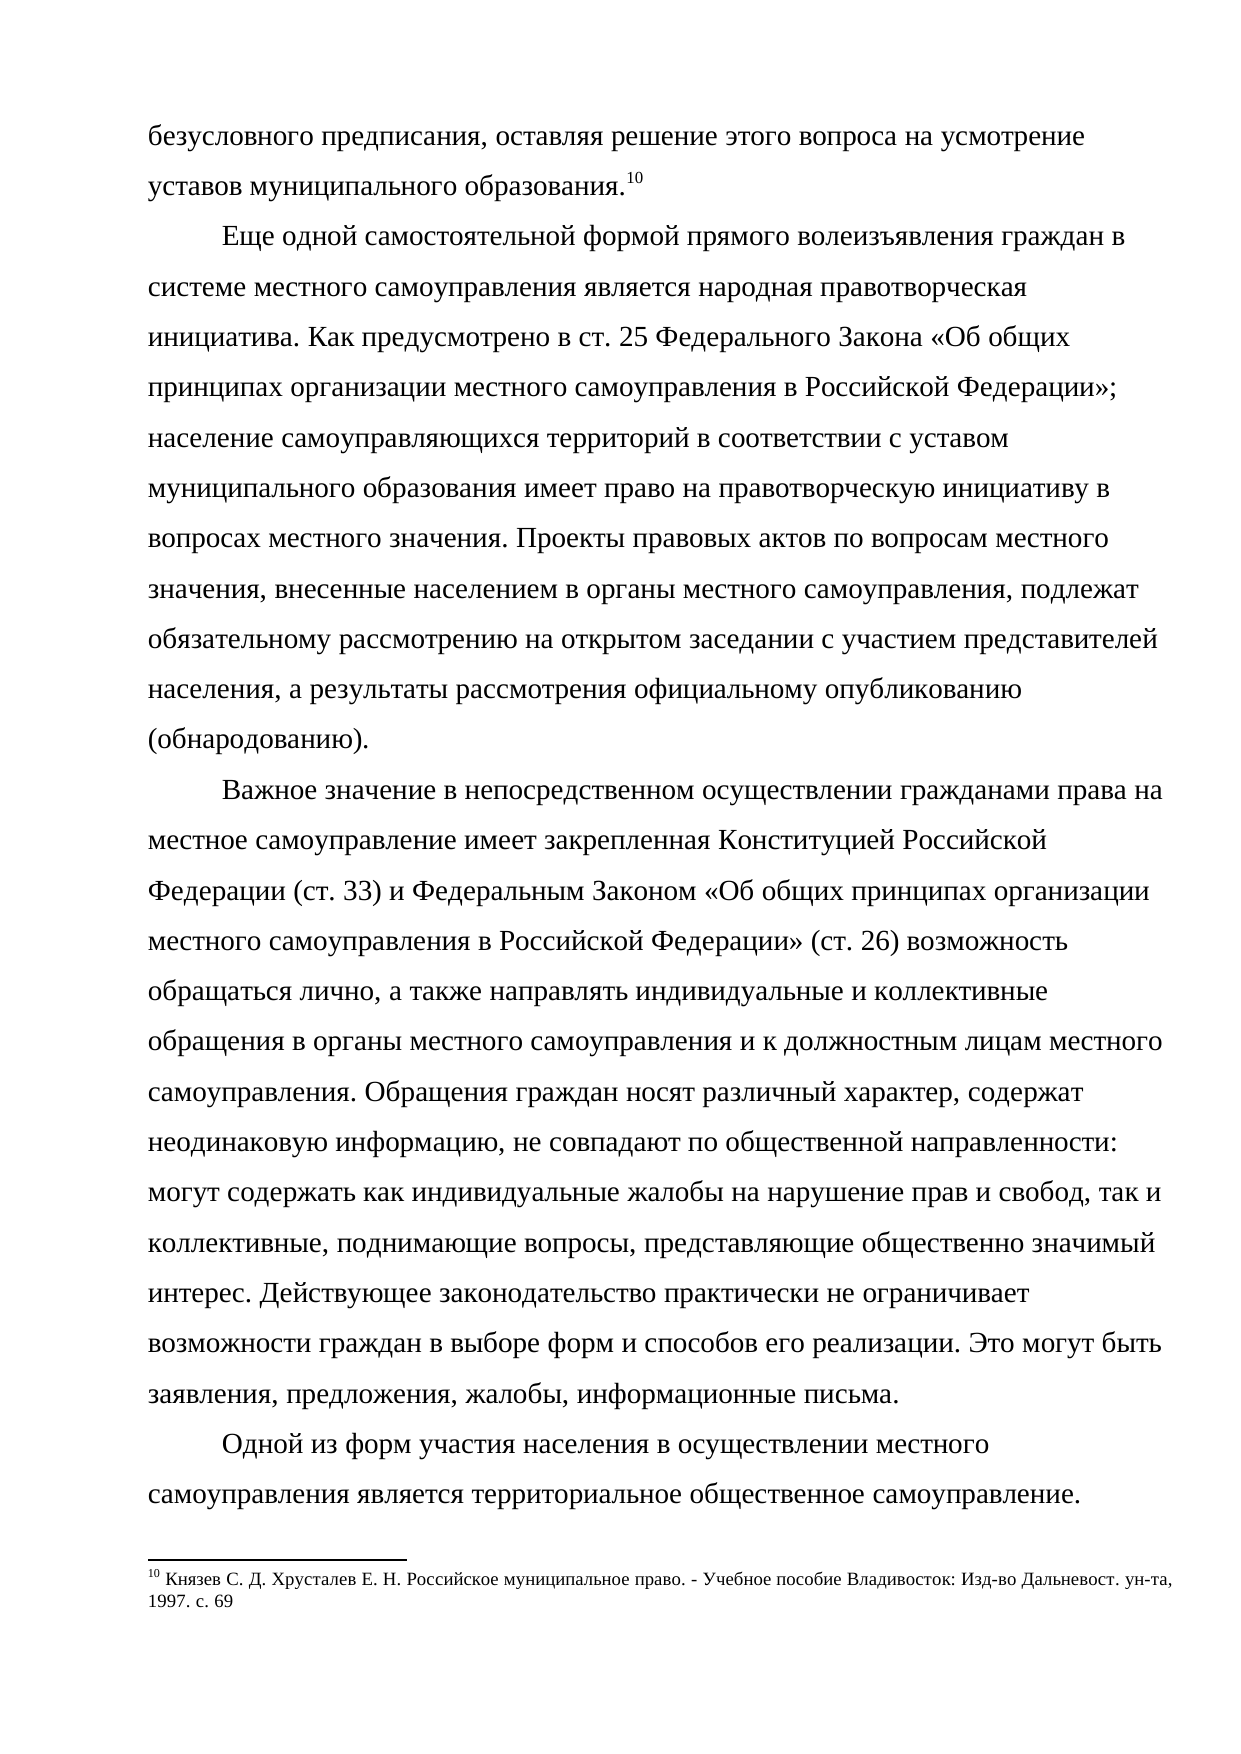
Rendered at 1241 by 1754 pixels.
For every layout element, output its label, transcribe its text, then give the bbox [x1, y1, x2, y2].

text Важное значение в непосредственном осуществлении гражданами права на местное самоуправление имеет закрепленная Конституцией Российской Федерации (ст. 33) и Федеральным Законом «Об общих принципах организации местного самоуправления в Российской Федерации» (ст. 26) возможность обращаться лично, а также направлять индивидуальные и коллективные обращения в органы местного самоуправления и к должностным лицам местного самоуправления. Обращения граждан носят различный характер, содержат неодинаковую информацию, не совпадают по общественной направленности: могут содержать как индивидуальные жалобы на нарушение прав и свобод, так и коллективные, поднимающие вопросы, представляющие общественно значимый интерес. Действующее законодательство практически не ограничивает возможности граждан в выборе форм и способов его реализации. Это могут быть заявления, предложения, жалобы, информационные письма. [148, 772, 1181, 1409]
text Еще одной самостоятельной формой прямого волеизъявления граждан в системе местного самоуправления является народная правотворческая инициатива. Как предусмотрено в ст. 25 Федерального Закона «Об общих принципах организации местного самоуправления в Российской Федерации»; население самоуправляющихся территорий в соответствии с уставом муниципального образования имеет право на правотворческую инициативу в вопросах местного значения. Проекты правовых актов по вопросам местного значения, внесенные населением в органы местного самоуправления, подлежат обязательному рассмотрению на открытом заседании с участием представителей населения, а результаты рассмотрения официальному опубликованию (обнародованию). [148, 219, 1181, 755]
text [148, 118, 1181, 202]
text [148, 1426, 1181, 1510]
